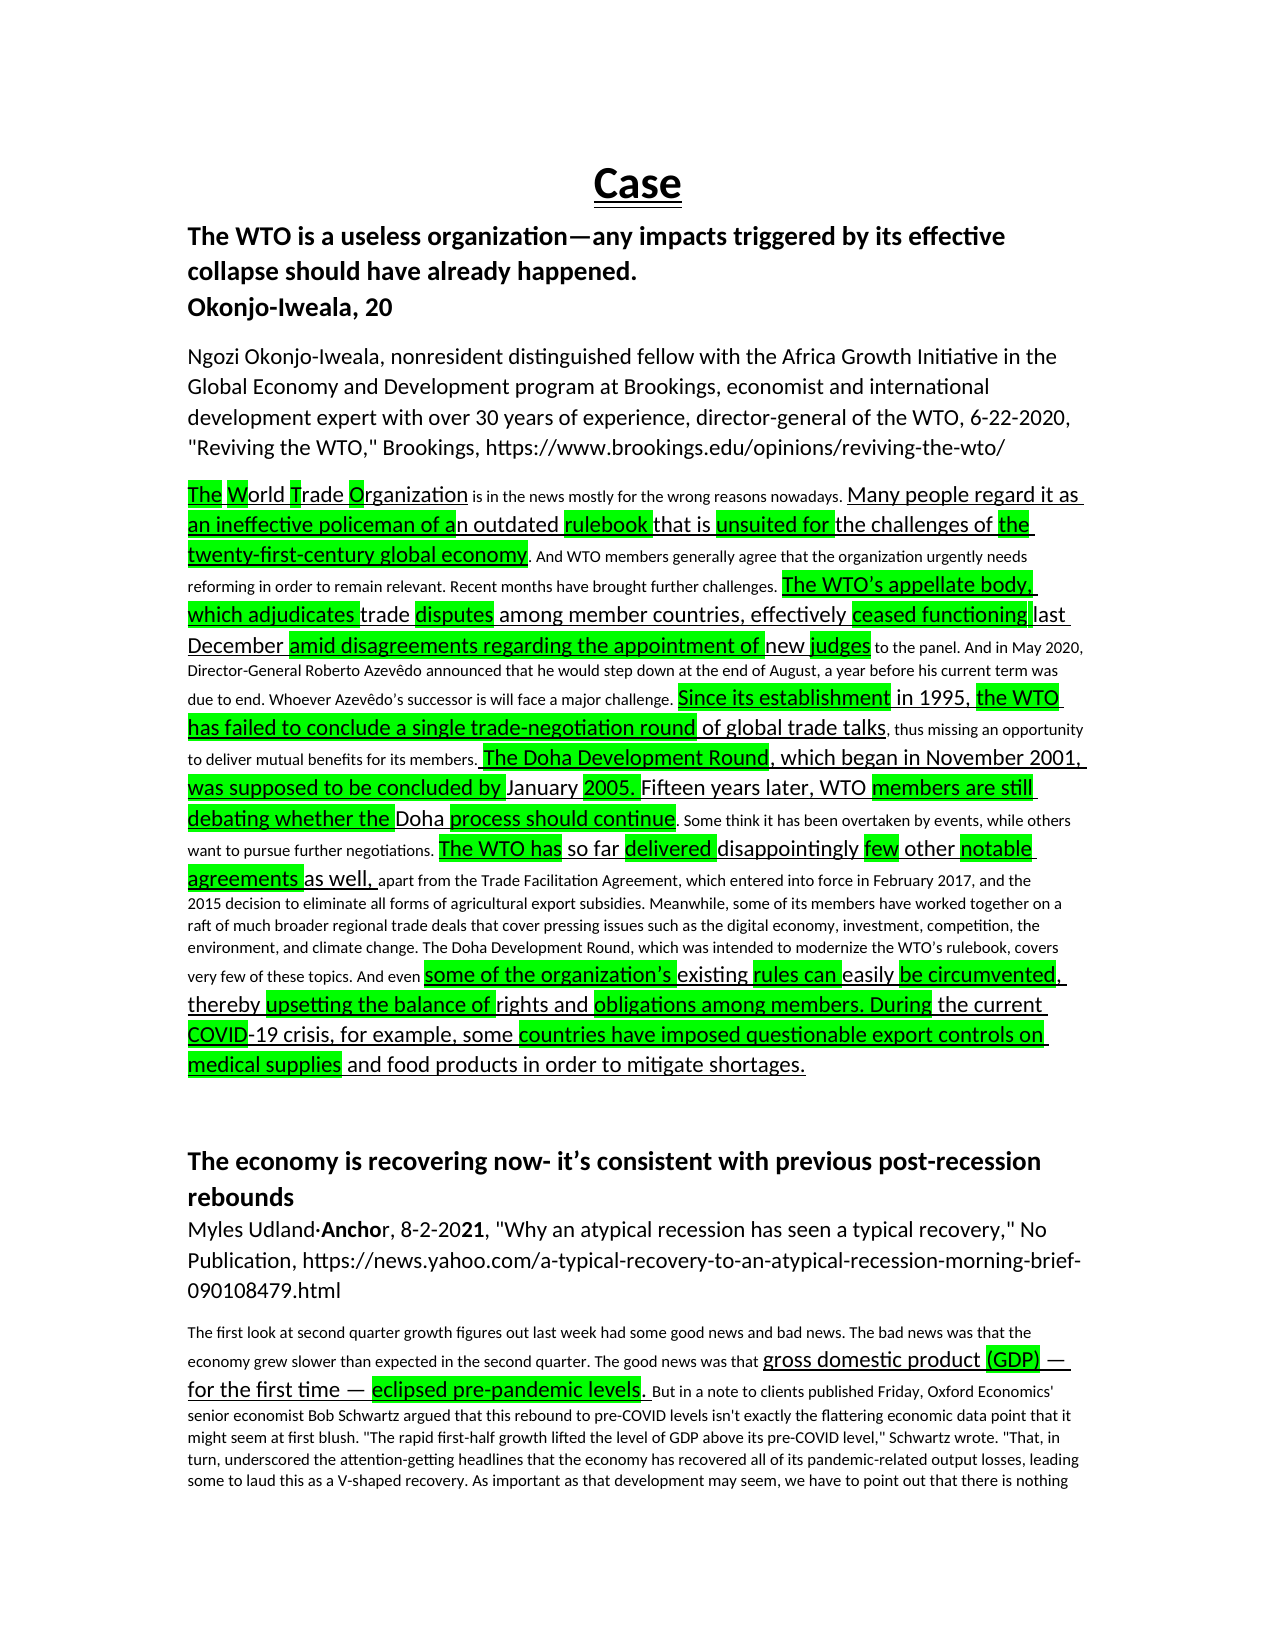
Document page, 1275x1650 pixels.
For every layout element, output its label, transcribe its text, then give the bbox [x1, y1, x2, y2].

subtitle The economy is recovering now- it’s consistent with previous post-recession rebounds [187, 1144, 1087, 1213]
text Myles Udland·Anchor, 8-2-2021, "Why an atypical recession has seen a typical recovery," No Publication, https://news.yahoo.com/a-typical-recovery-to-an-atypical-recession-morning-brief-090108479.html [187, 1216, 1087, 1304]
subtitle The WTO is a useless organization—any impacts triggered by its effective collapse should have already happened. [187, 219, 1087, 287]
text Okonjo-Iweala, 20 [187, 290, 1087, 323]
text Ngozi Okonjo-Iweala, nonresident distinguished fellow with the Africa Growth Initiative in the Global Economy and Development program at Brookings, economist and international development expert with over 30 years of experience, director-general of the WTO, 6-22-2020, "Reviving the WTO," Brookings, https://www.brookings.edu/opinions/reviving-the-wto/ [187, 342, 1087, 461]
text The World Trade Organization is in the news mostly for the wrong reasons nowadays. Many people regard it as an ineffective policeman of an outdated rulebook that is unsuited for the challenges of the twenty-first-century global economy. And WTO members generally agree that the organization urgently needs reforming in order to remain relevant. Recent months have brought further challenges. The WTO’s appellate body, which adjudicates trade disputes among member countries, effectively ceased functioning last December amid disagreements regarding the appointment of new judges to the panel. And in May 2020, Director-General Roberto Azevêdo announced that he would step down at the end of August, a year before his current term was due to end. Whoever Azevêdo’s successor is will face a major challenge. Since its establishment in 1995, the WTO has failed to conclude a single trade-negotiation round of global trade talks, thus missing an opportunity to deliver mutual benefits for its members. The Doha Development Round, which began in November 2001, was supposed to be concluded by January 2005. Fifteen years later, WTO members are still debating whether the Doha process should continue. Some think it has been overtaken by events, while others want to pursue further negotiations. The WTO has so far delivered disappointingly few other notable agreements as well, apart from the Trade Facilitation Agreement, which entered into force in February 2017, and the 2015 decision to eliminate all forms of agricultural export subsidies. Meanwhile, some of its members have worked together on a raft of much broader regional trade deals that cover pressing issues such as the digital economy, investment, competition, the environment, and climate change. The Doha Development Round, which was intended to modernize the WTO’s rulebook, covers very few of these topics. And even some of the organization’s existing rules can easily be circumvented, thereby upsetting the balance of rights and obligations among members. During the current COVID-19 crisis, for example, some countries have imposed questionable export controls on medical supplies and food products in order to mitigate shortages. [187, 480, 1087, 1078]
subtitle Case [187, 154, 1087, 210]
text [187, 1323, 1087, 1491]
